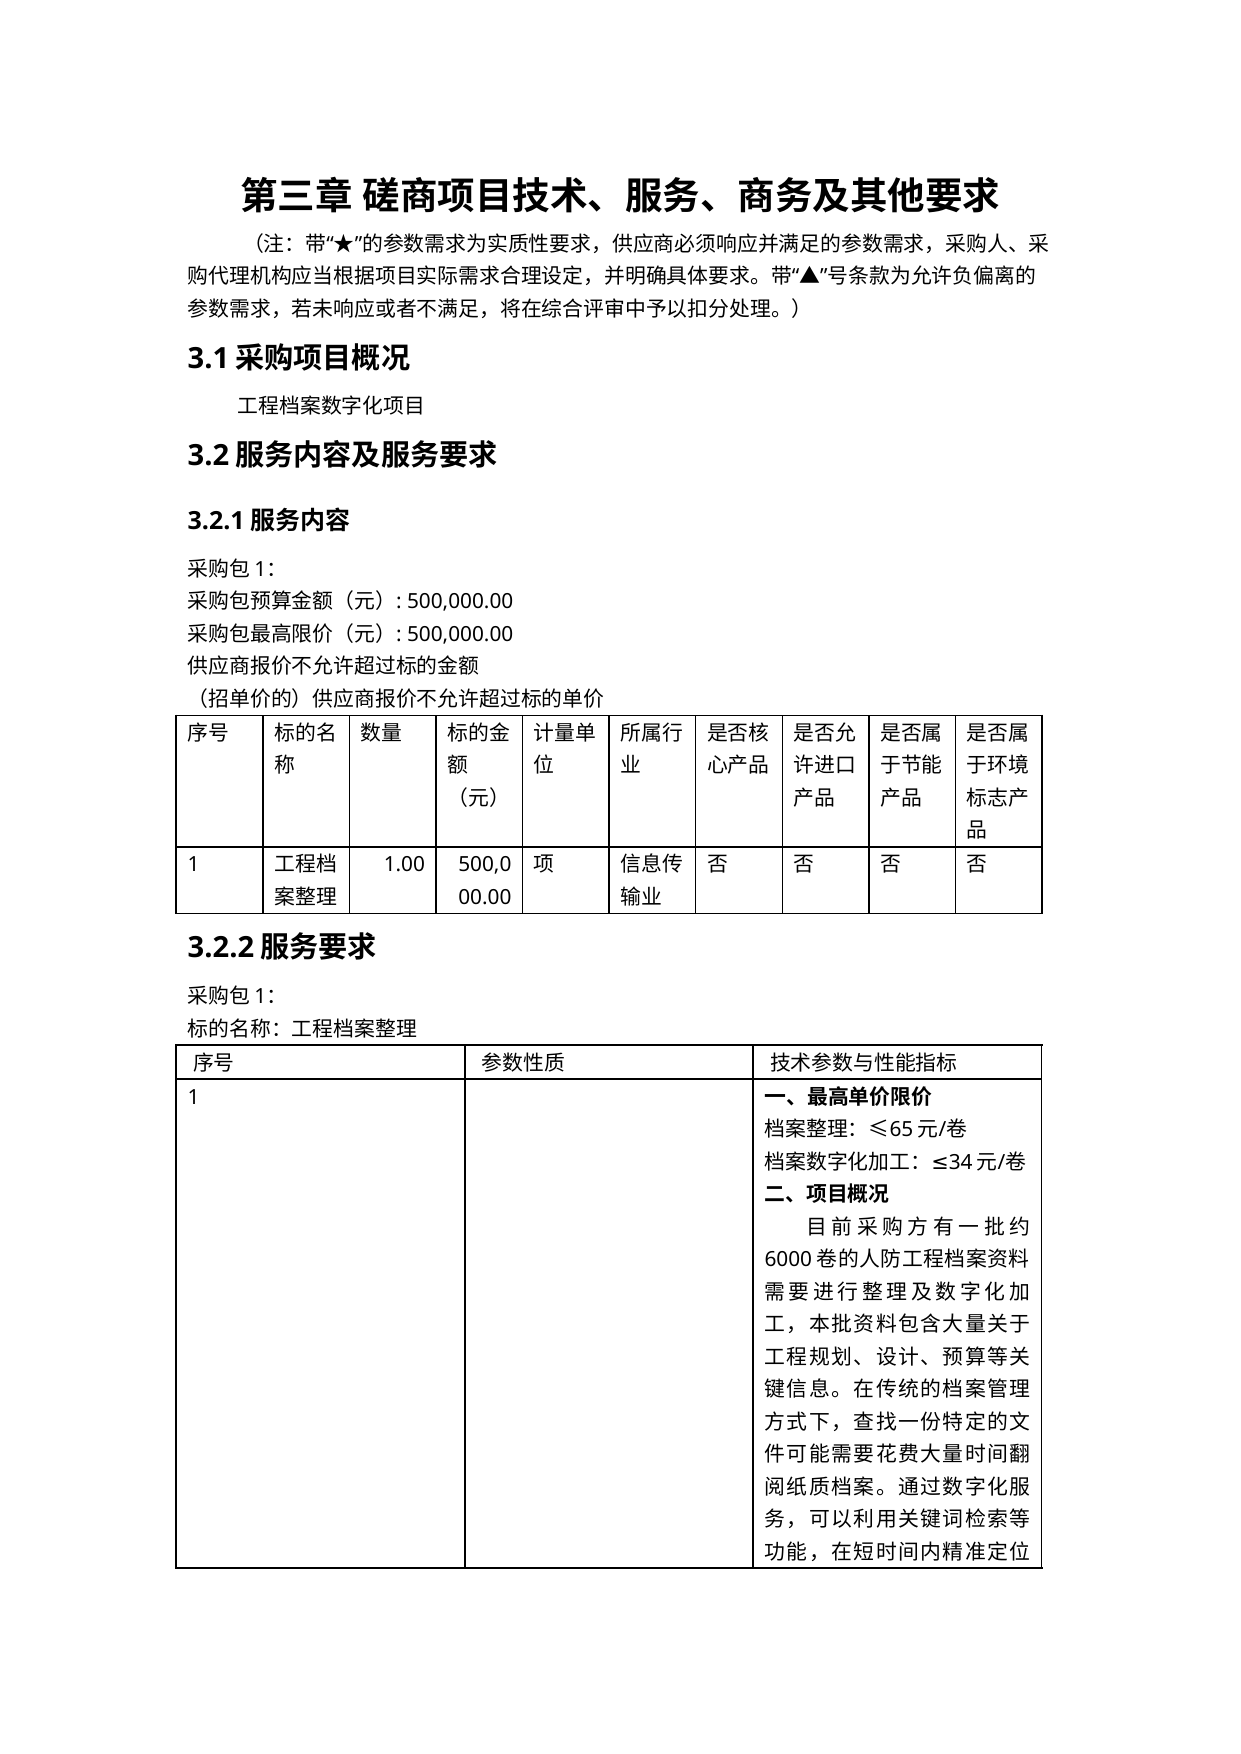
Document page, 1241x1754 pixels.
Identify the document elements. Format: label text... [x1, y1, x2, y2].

table_cell [466, 1080, 752, 1567]
table_cell 1.00 [350, 848, 435, 913]
text 采购包1： [187, 552, 1053, 584]
table_header 标的金额 （元） [437, 716, 522, 846]
text 3.1采购项目概况 [187, 324, 1053, 389]
text （招单价的）供应商报价不允许超过标的单价 [187, 682, 1053, 714]
table_header 参数性质 [466, 1046, 752, 1078]
text 3.2.2服务要求 [187, 914, 1053, 979]
table_header 是否属于环境标志产品 [956, 716, 1041, 846]
table_header 是否核心产品 [696, 716, 782, 846]
table_header 序号 [177, 716, 262, 846]
table_cell 1 [177, 848, 262, 913]
text 工程档案数字化项目 [187, 389, 1053, 422]
table_header 数量 [350, 716, 435, 846]
text 第三章 磋商项目技术、服务、商务及其他要求 [187, 162, 1053, 227]
table_header 序号 [177, 1046, 464, 1078]
text 标的名称：工程档案整理 [187, 1012, 1053, 1044]
table_header 标的名称 [264, 716, 349, 846]
table_header 所属行业 [610, 716, 695, 846]
table_cell 否 [956, 848, 1041, 913]
table_header 是否属于节能产品 [870, 716, 955, 846]
table_cell 项 [523, 848, 608, 913]
table_cell 工程档案整理 [264, 848, 349, 913]
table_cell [754, 1080, 1041, 1567]
text 采购包1： [187, 979, 1053, 1012]
table_cell 否 [783, 848, 868, 913]
table_header 技术参数与性能指标 [754, 1046, 1041, 1078]
table_cell 否 [696, 848, 782, 913]
text 采购包最高限价（元）: 500,000.00 [187, 617, 1053, 649]
table_cell 信息传输业 [610, 848, 695, 913]
text 供应商报价不允许超过标的金额 [187, 649, 1053, 682]
table_header 是否允许进口产品 [783, 716, 868, 846]
table_cell 1 [177, 1080, 464, 1567]
table_header 计量单位 [523, 716, 608, 846]
table_cell 500,000.00 [437, 848, 522, 913]
text 采购包预算金额（元）: 500,000.00 [187, 584, 1053, 617]
text （注：带“★”的参数需求为实质性要求，供应商必须响应并满足的参数需求，采购人、采购代理机构应当根据项目实际需求合理设定，并明确具体要求。带“▲”号条款为允许负偏离的参数需求，若未响应或者不满足，将在综合评审中予以扣分处理。） [187, 227, 1053, 324]
text 3.2.1服务内容 [187, 487, 1053, 552]
table_cell 否 [870, 848, 955, 913]
text 3.2服务内容及服务要求 [187, 422, 1053, 487]
